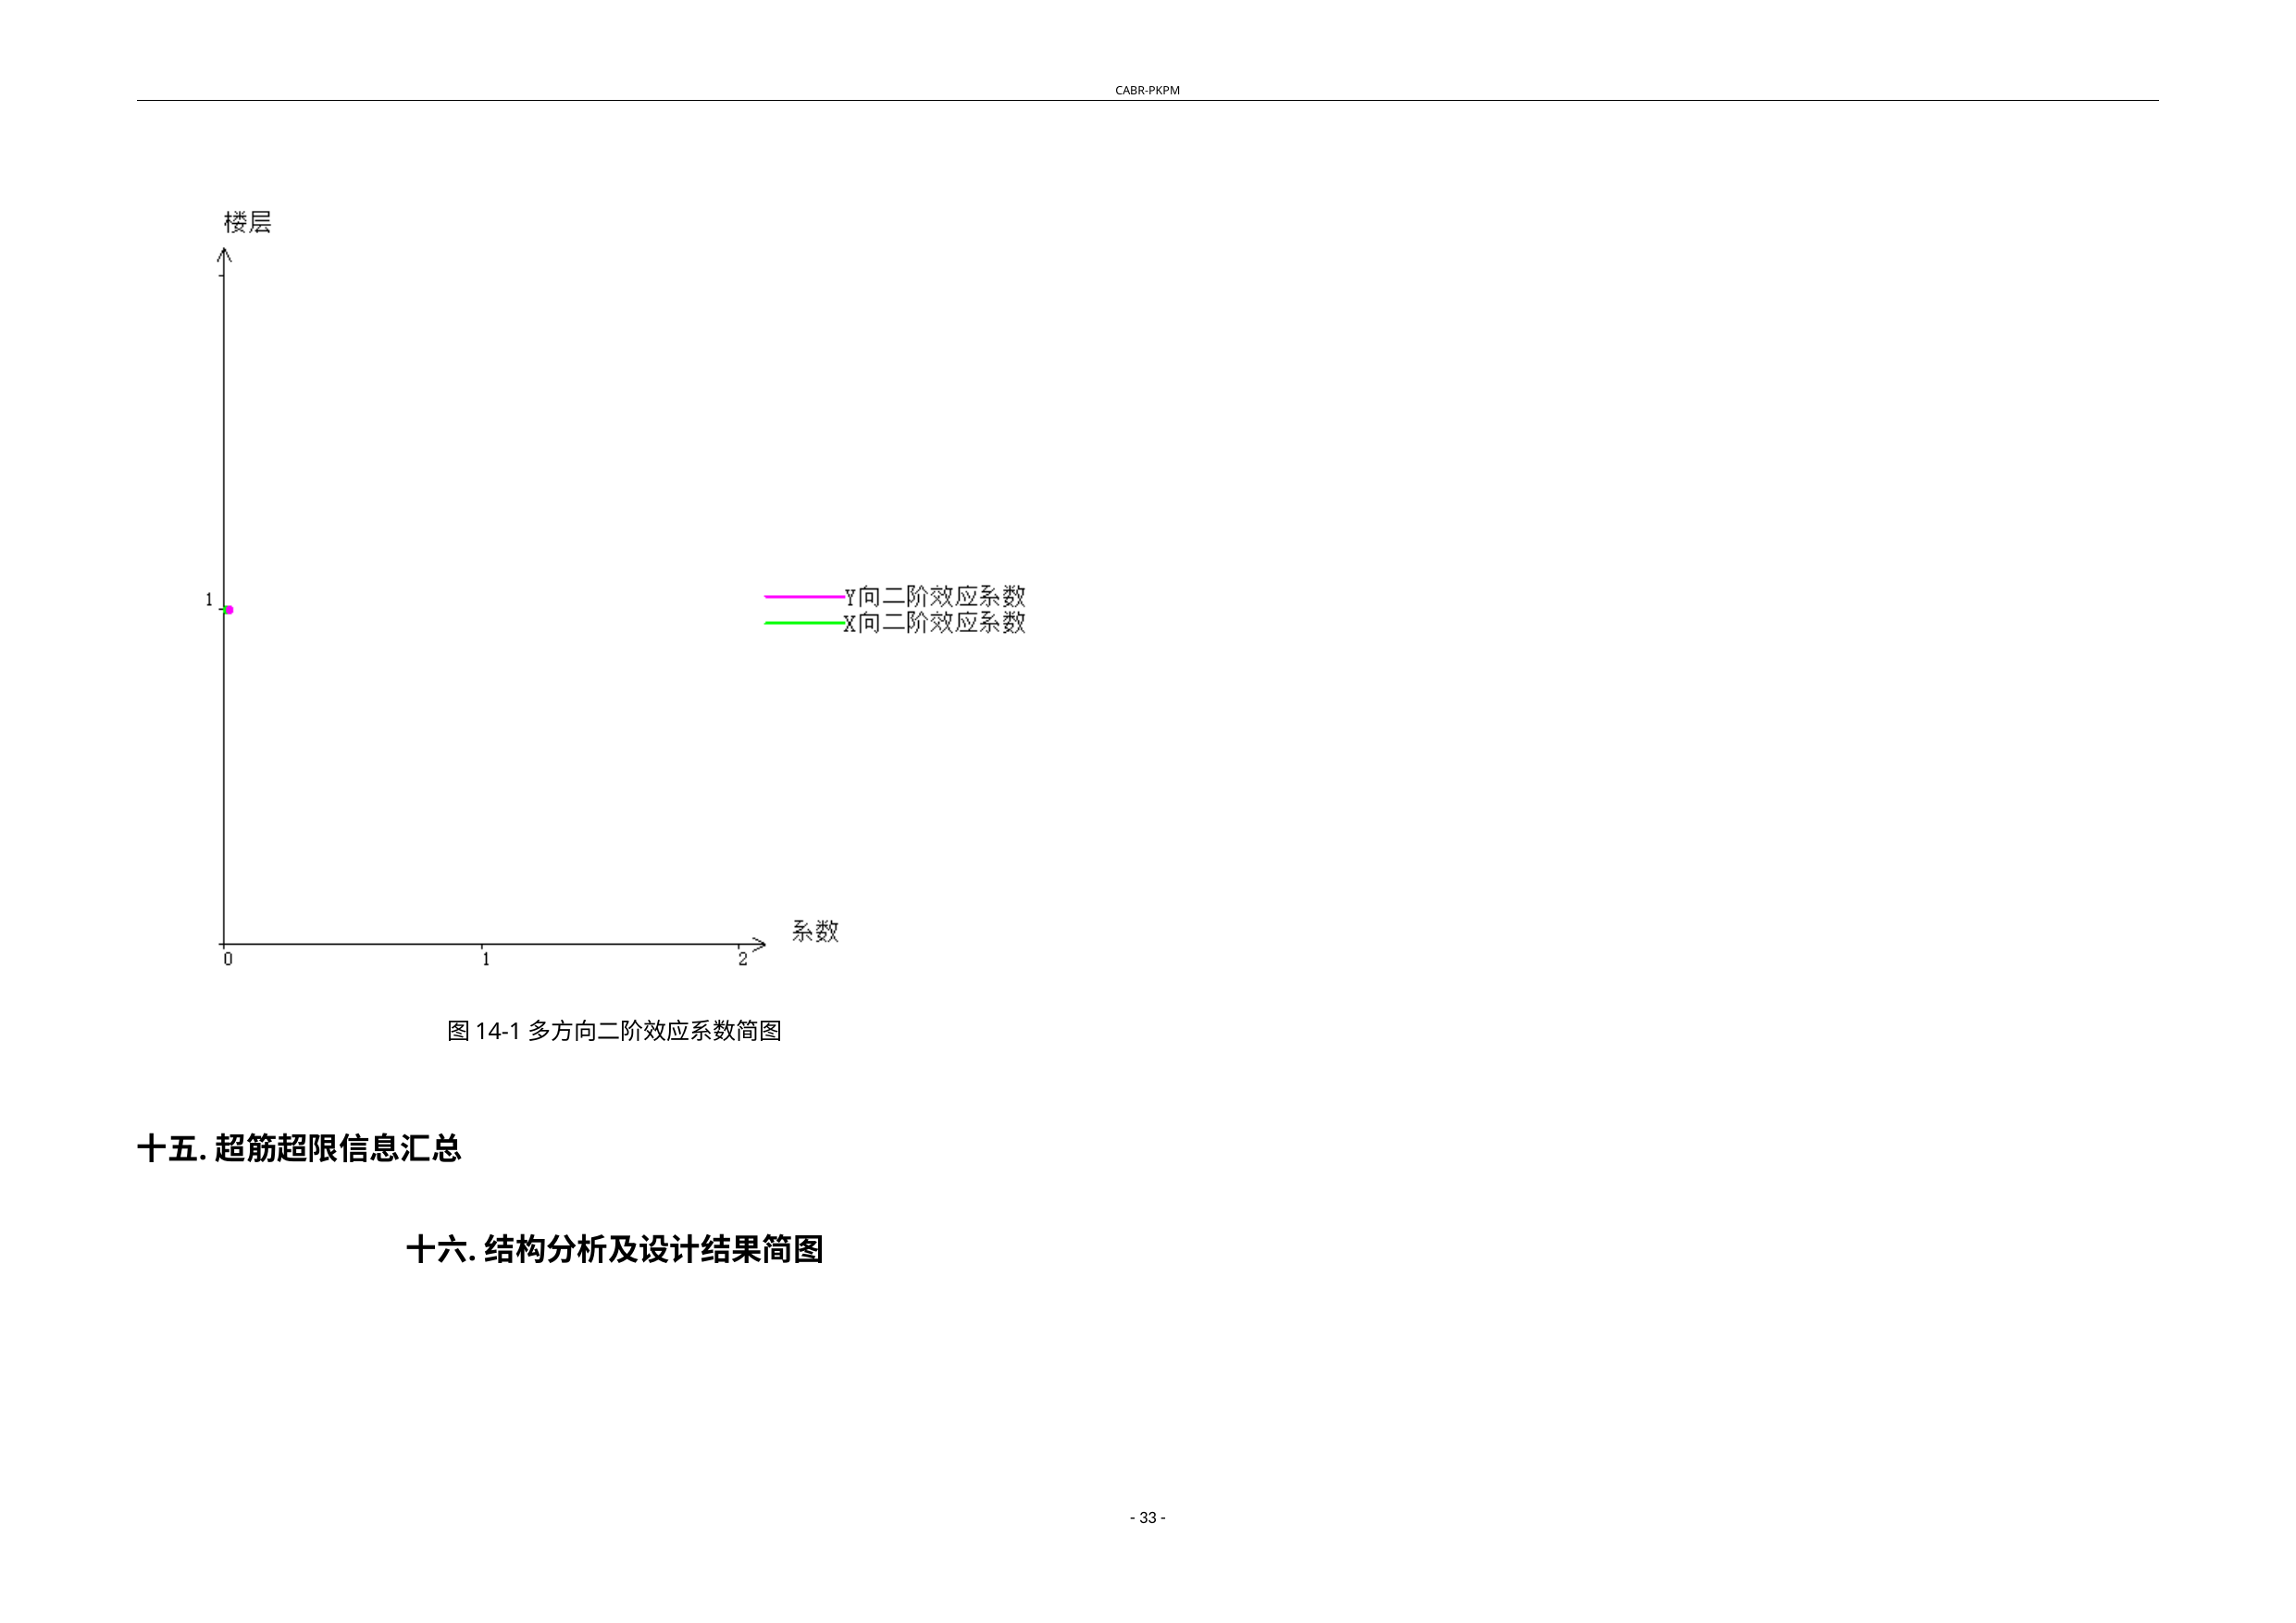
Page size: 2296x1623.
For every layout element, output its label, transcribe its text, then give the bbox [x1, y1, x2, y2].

title 十六. 结构分析及设计结果简图 [137, 1220, 1093, 1274]
text 图14-1 多方向二阶效应系数简图 [137, 1008, 1093, 1051]
title 十五. 超筋超限信息汇总 [137, 1119, 1093, 1173]
picture [205, 180, 1025, 1000]
